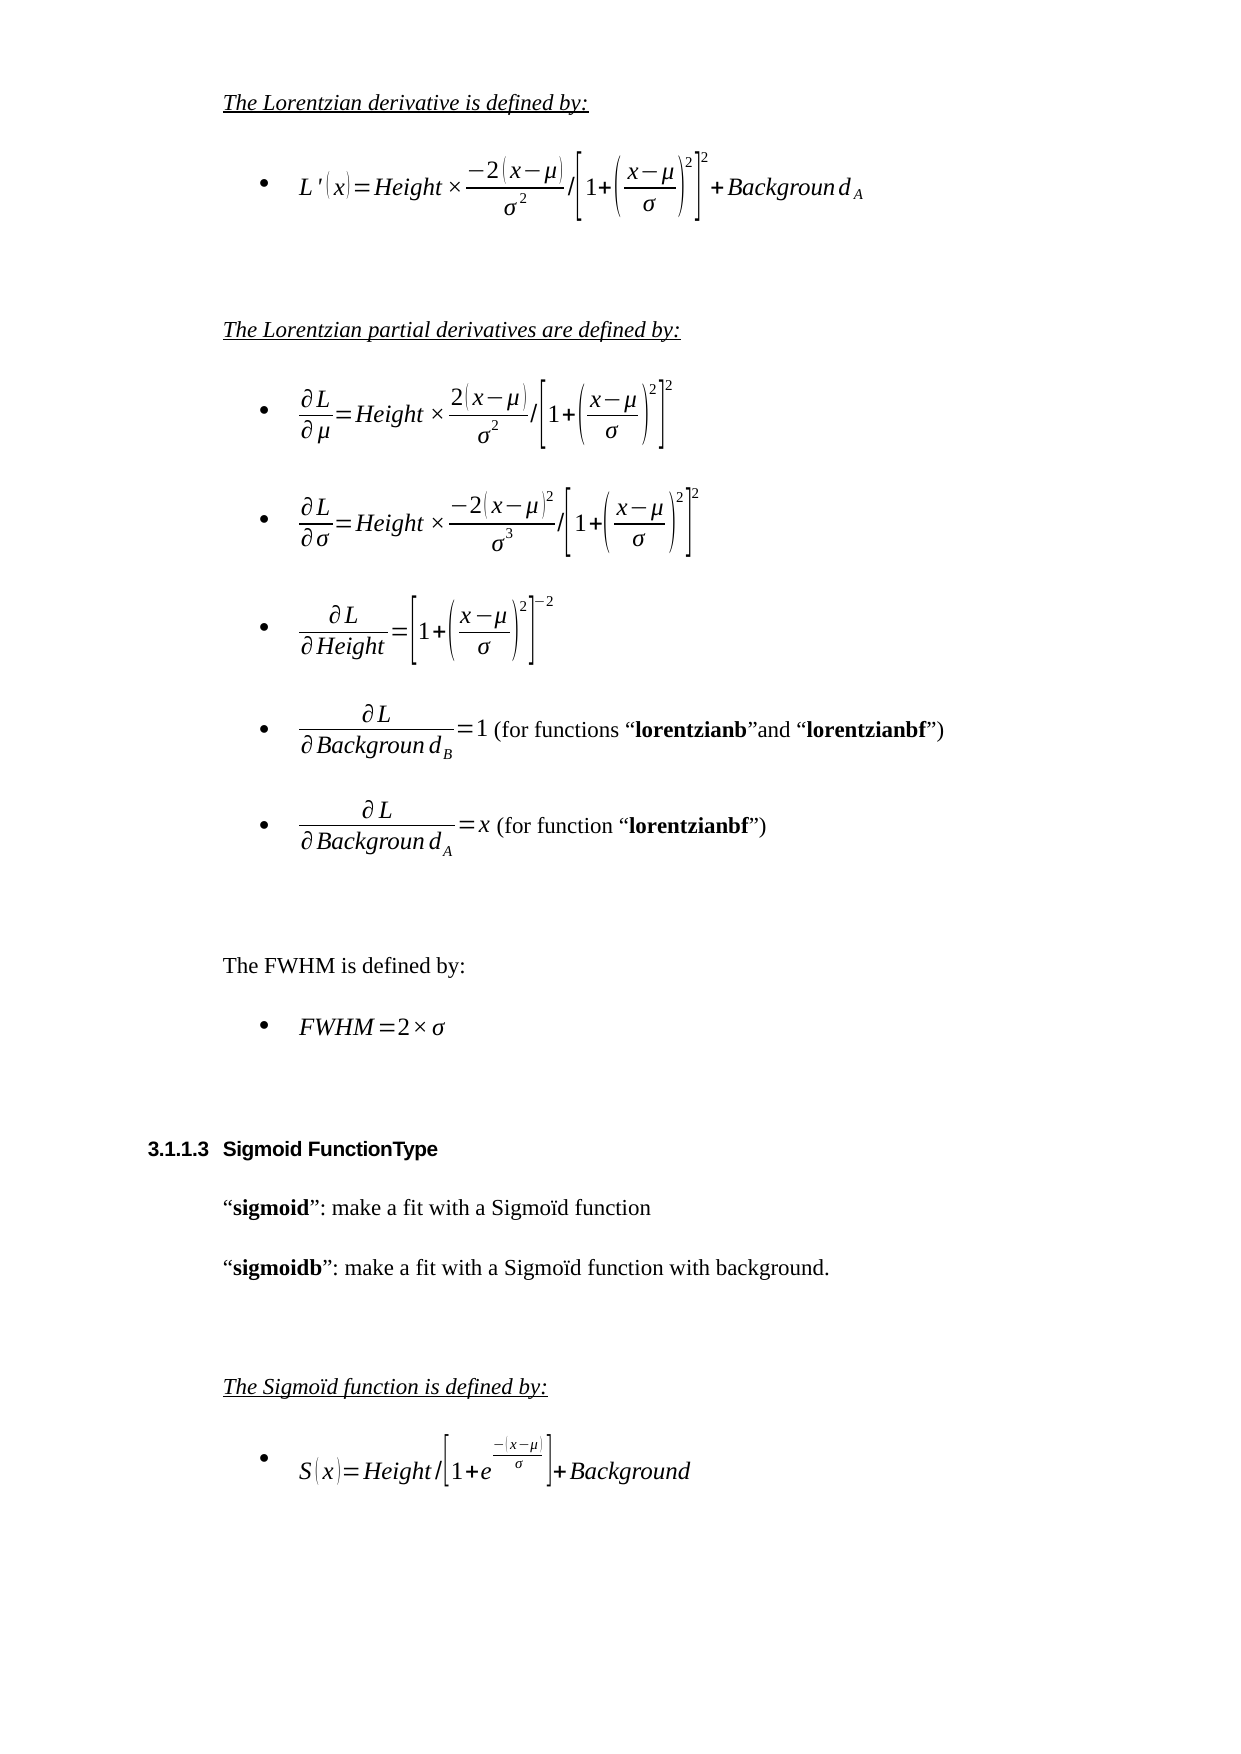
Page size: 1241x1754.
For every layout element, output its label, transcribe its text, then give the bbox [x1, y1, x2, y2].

text The Sigmoïd function is defined by: [223, 1373, 1092, 1399]
text “sigmoidb”: make a fit with a Sigmoïd function with background. [223, 1254, 1092, 1280]
list (for function “lorentzianbf”) [260, 797, 1092, 859]
text The FWHM is defined by: [223, 952, 1092, 979]
text The Lorentzian derivative is defined by: [223, 89, 1092, 115]
subtitle Sigmoid FunctionType [148, 1137, 1092, 1161]
text The Lorentzian partial derivatives are defined by: [223, 316, 1092, 343]
text “sigmoid”: make a fit with a Sigmoïd function [223, 1194, 1092, 1221]
list (for functions “lorentzianb”and “lorentzianbf”) [260, 701, 1092, 763]
